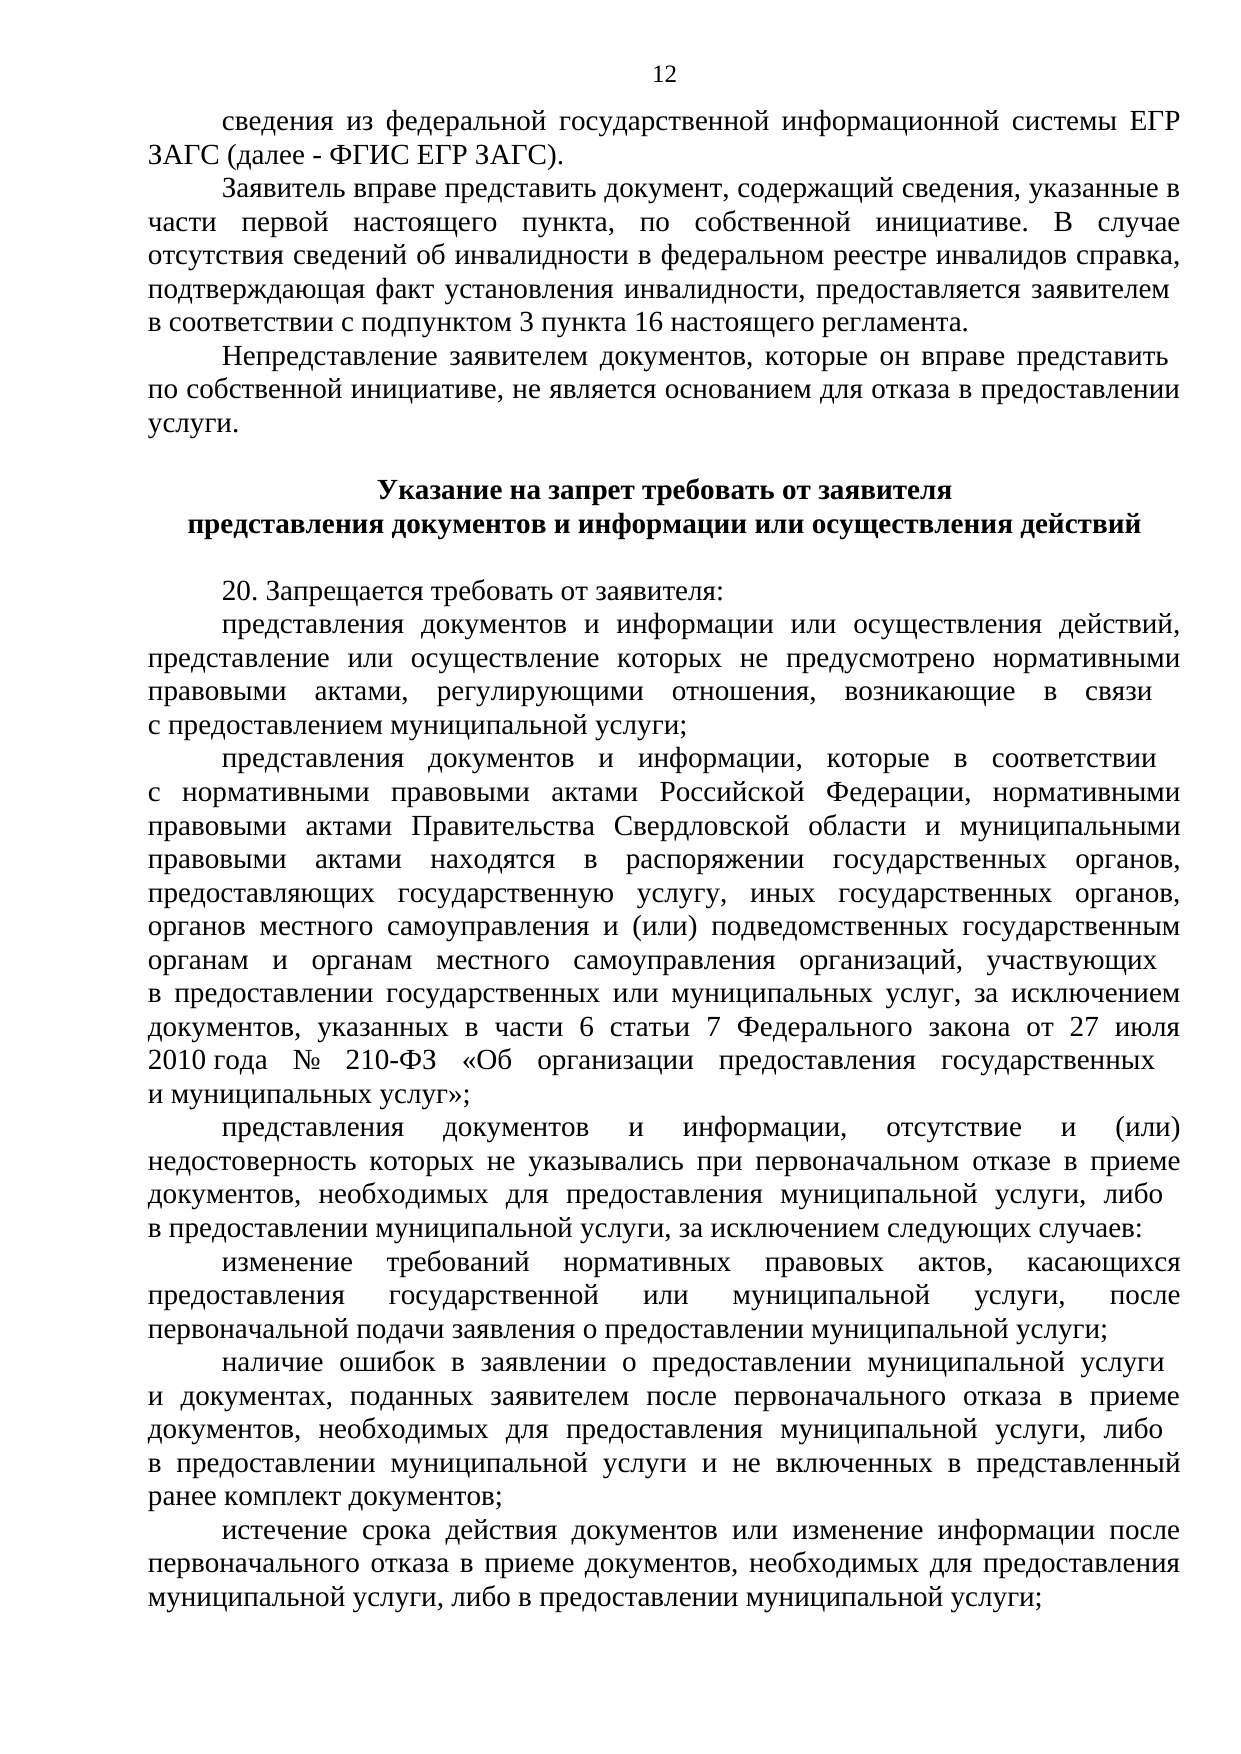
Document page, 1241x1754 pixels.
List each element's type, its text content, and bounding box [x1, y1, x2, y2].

text Заявитель вправе представить документ, содержащий сведения, указанные в части первой настоящего пункта, по собственной инициативе. В случае отсутствия сведений об инвалидности в федеральном реестре инвалидов справка, подтверждающая факт установления инвалидности, предоставляется заявителем в соответствии с подпунктом 3 пункта 16 настоящего регламента. [148, 170, 1181, 338]
text 20. Запрещается требовать от заявителя: [148, 573, 1181, 606]
text сведения из федеральной государственной информационной системы ЕГР ЗАГС (далее - ФГИС ЕГР ЗАГС). [148, 103, 1181, 170]
text наличие ошибок в заявлении о предоставлении муниципальной услуги и документах, поданных заявителем после первоначального отказа в приеме документов, необходимых для предоставления муниципальной услуги, либо в предоставлении муниципальной услуги и не включенных в представленный ранее комплект документов; [148, 1344, 1181, 1512]
text изменение требований нормативных правовых актов, касающихся предоставления государственной или муниципальной услуги, после первоначальной подачи заявления о предоставлении муниципальной услуги; [148, 1244, 1181, 1344]
text представления документов и информации, отсутствие и (или) недостоверность которых не указывались при первоначальном отказе в приеме документов, необходимых для предоставления муниципальной услуги, либо в предоставлении муниципальной услуги, за исключением следующих случаев: [148, 1109, 1181, 1244]
text Указание на запрет требовать от заявителя [148, 472, 1181, 506]
text представления документов и информации или осуществления действий, представление или осуществление которых не предусмотрено нормативными правовыми актами, регулирующими отношения, возникающие в связи с предоставлением муниципальной услуги; [148, 606, 1181, 741]
text представления документов и информации или осуществления действий [148, 506, 1181, 539]
text истечение срока действия документов или изменение информации после первоначального отказа в приеме документов, необходимых для предоставления муниципальной услуги, либо в предоставлении муниципальной услуги; [148, 1512, 1181, 1613]
text представления документов и информации, которые в соответствии с нормативными правовыми актами Российской Федерации, нормативными правовыми актами Правительства Свердловской области и муниципальными правовыми актами находятся в распоряжении государственных органов, предоставляющих государственную услугу, иных государственных органов, органов местного самоуправления и (или) подведомственных государственным органам и органам местного самоуправления организаций, участвующих в предоставлении государственных или муниципальных услуг, за исключением документов, указанных в части 6 статьи 7 Федерального закона от 27 июля 2010 года № 210-ФЗ «Об организации предоставления государственных и муниципальных услуг»; [148, 741, 1181, 1109]
text Непредставление заявителем документов, которые он вправе представить по собственной инициативе, не является основанием для отказа в предоставлении услуги. [148, 338, 1181, 439]
